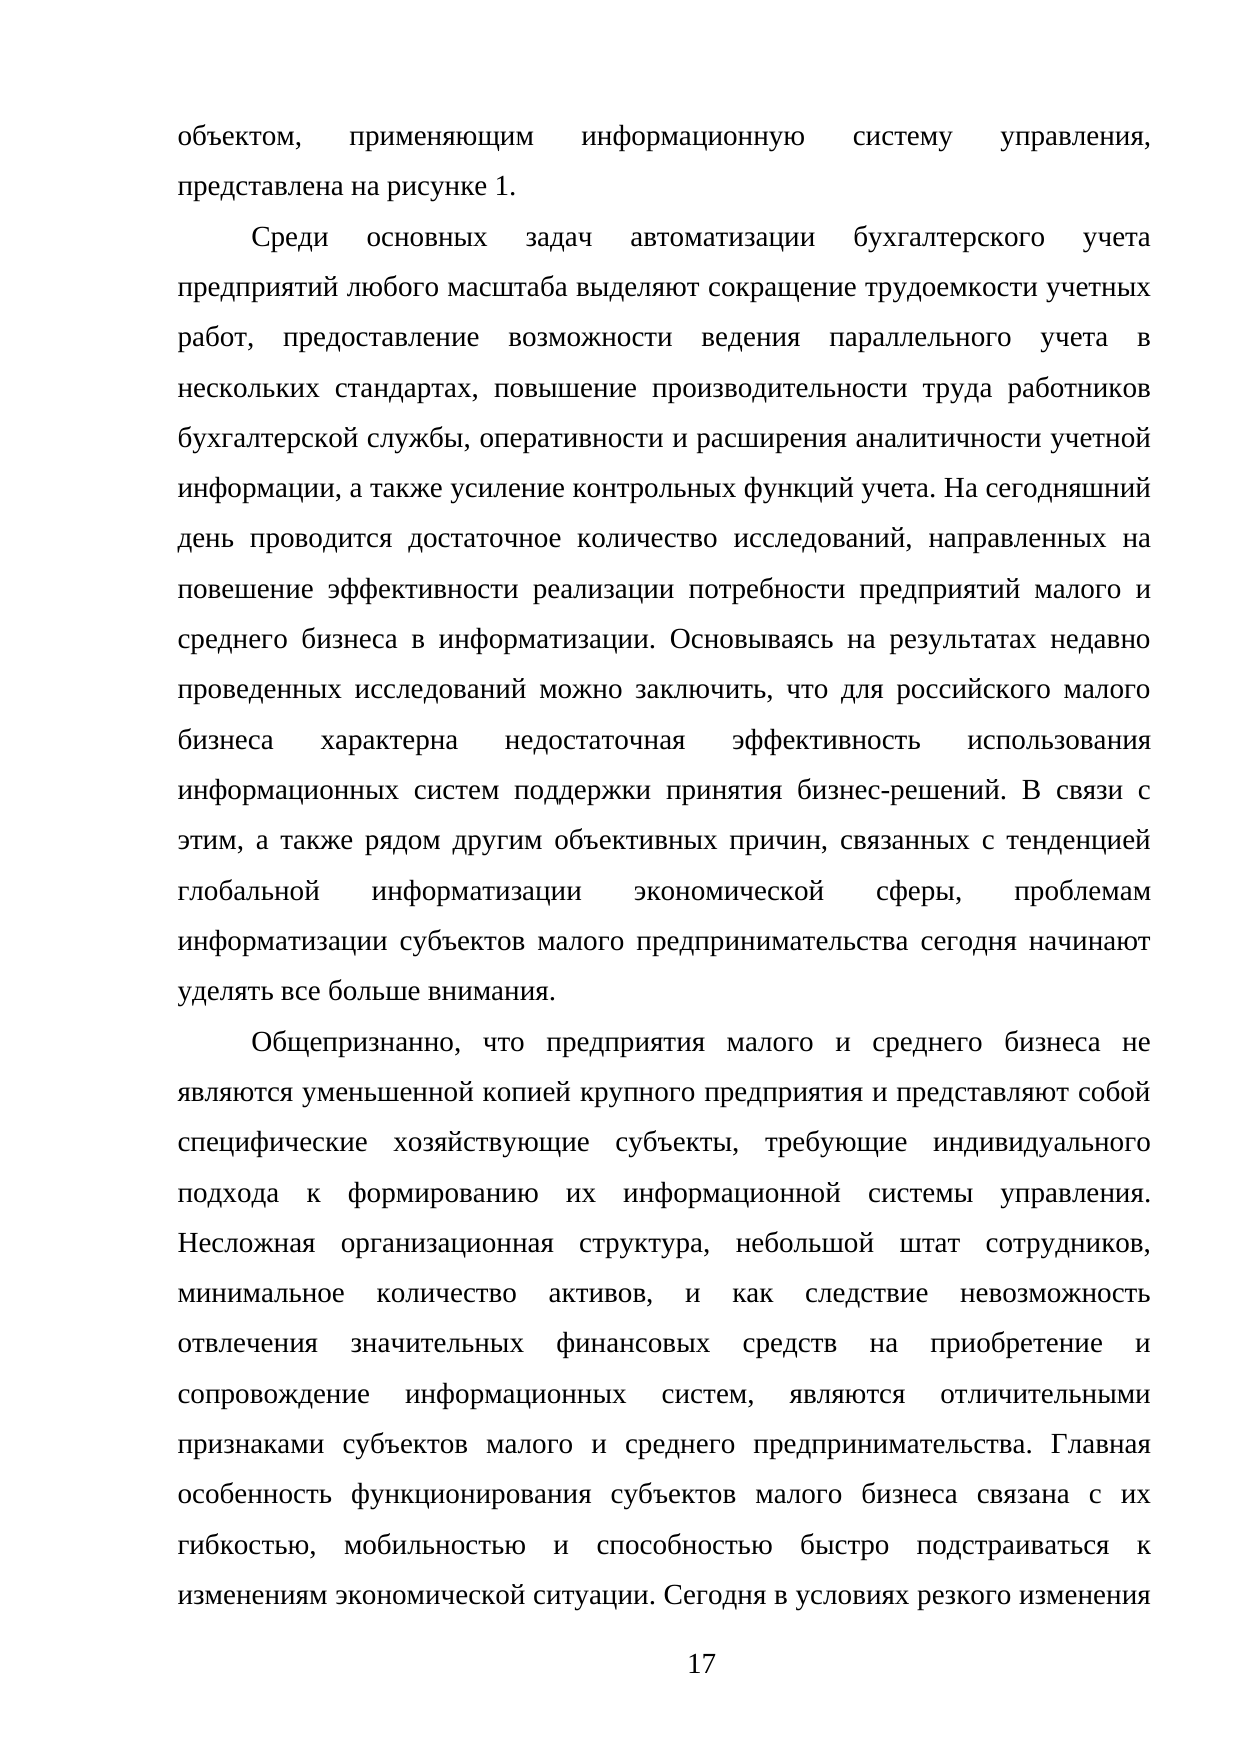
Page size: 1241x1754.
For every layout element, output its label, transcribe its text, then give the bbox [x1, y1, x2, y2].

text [177, 118, 1152, 202]
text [177, 1024, 1152, 1611]
text Среди основных задач автоматизации бухгалтерского учета предприятий любого масштаба выделяют сокращение трудоемкости учетных работ, предоставление возможности ведения параллельного учета в нескольких стандартах, повышение производительности труда работников бухгалтерской службы, оперативности и расширения аналитичности учетной информации, а также усиление контрольных функций учета. На сегодняшний день проводится достаточное количество исследований, направленных на повешение эффективности реализации потребности предприятий малого и среднего бизнеса в информатизации. Основываясь на результатах недавно проведенных исследований можно заключить, что для российского малого бизнеса характерна недостаточная эффективность использования информационных систем поддержки принятия бизнес-решений. В связи с этим, а также рядом другим объективных причин, связанных с тенденцией глобальной информатизации экономической сферы, проблемам информатизации субъектов малого предпринимательства сегодня начинают уделять все больше внимания. [177, 219, 1152, 1007]
